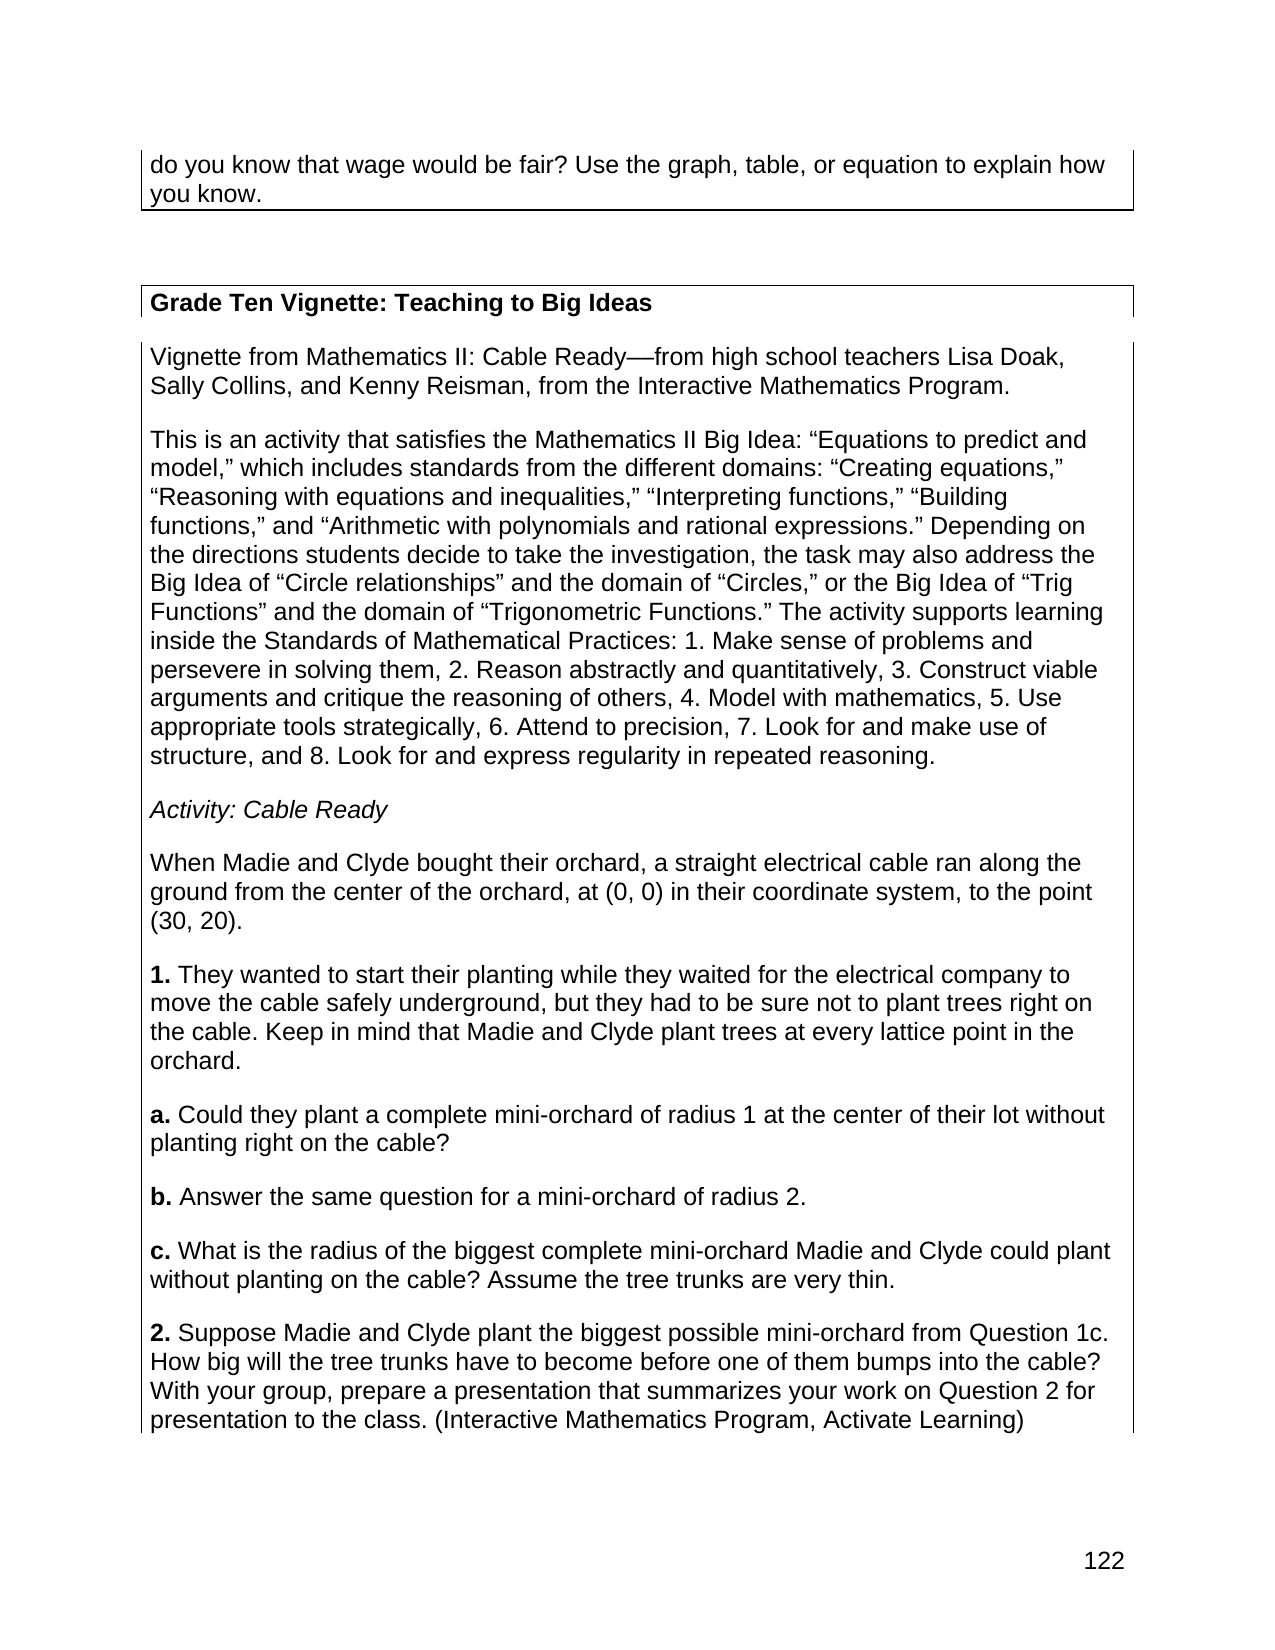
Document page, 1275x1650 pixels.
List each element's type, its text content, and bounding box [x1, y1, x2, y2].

text 2. Suppose Madie and Clyde plant the biggest possible mini-orchard from Question 1c. How big will the tree trunks have to become before one of them bumps into the cable? With your group, prepare a presentation that summarizes your work on Question 2 for presentation to the class. (Interactive Mathematics Program, Activate Learning) [142, 1318, 1133, 1433]
text This is an activity that satisfies the Mathematics II Big Idea: “Equations to predict and model,” which includes standards from the different domains: “Creating equations,” “Reasoning with equations and inequalities,” “Interpreting functions,” “Building functions,” and “Arithmetic with polynomials and rational expressions.” Depending on the directions students decide to take the investigation, the task may also address the Big Idea of “Circle relationships” and the domain of “Circles,” or the Big Idea of “Trig Functions” and the domain of “Trigonometric Functions.” The activity supports learning inside the Standards of Mathematical Practices: 1. Make sense of problems and persevere in solving them, 2. Reason abstractly and quantitatively, 3. Construct viable arguments and critique the reasoning of others, 4. Model with mathematics, 5. Use appropriate tools strategically, 6. Attend to precision, 7. Look for and make use of structure, and 8. Look for and express regularity in repeated reasoning. [142, 424, 1133, 769]
text a. Could they plant a complete mini-orchard of radius 1 at the center of their lot without planting right on the cable? [142, 1099, 1133, 1157]
subtitle Grade Ten Vignette: Teaching to Big Ideas [142, 286, 1133, 317]
text When Madie and Clyde bought their orchard, a straight electrical cable ran along the ground from the center of the orchard, at (0, 0) in their coordinate system, to the point (30, 20). [142, 848, 1133, 934]
text Vignette from Mathematics II: Cable Ready––from high school teachers Lisa Doak, Sally Collins, and Kenny Reisman, from the Interactive Mathematics Program. [142, 342, 1133, 399]
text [142, 150, 1133, 209]
text Activity: Cable Ready [142, 794, 1133, 823]
text c. What is the radius of the biggest complete mini-orchard Madie and Clyde could plant without planting on the cable? Assume the tree trunks are very thin. [142, 1236, 1133, 1293]
text b. Answer the same question for a mini-orchard of radius 2. [142, 1182, 1133, 1211]
text 1. They wanted to start their planting while they waited for the electrical company to move the cable safely underground, but they had to be sure not to plant trees right on the cable. Keep in mind that Madie and Clyde plant trees at every lattice point in the orchard. [142, 959, 1133, 1074]
